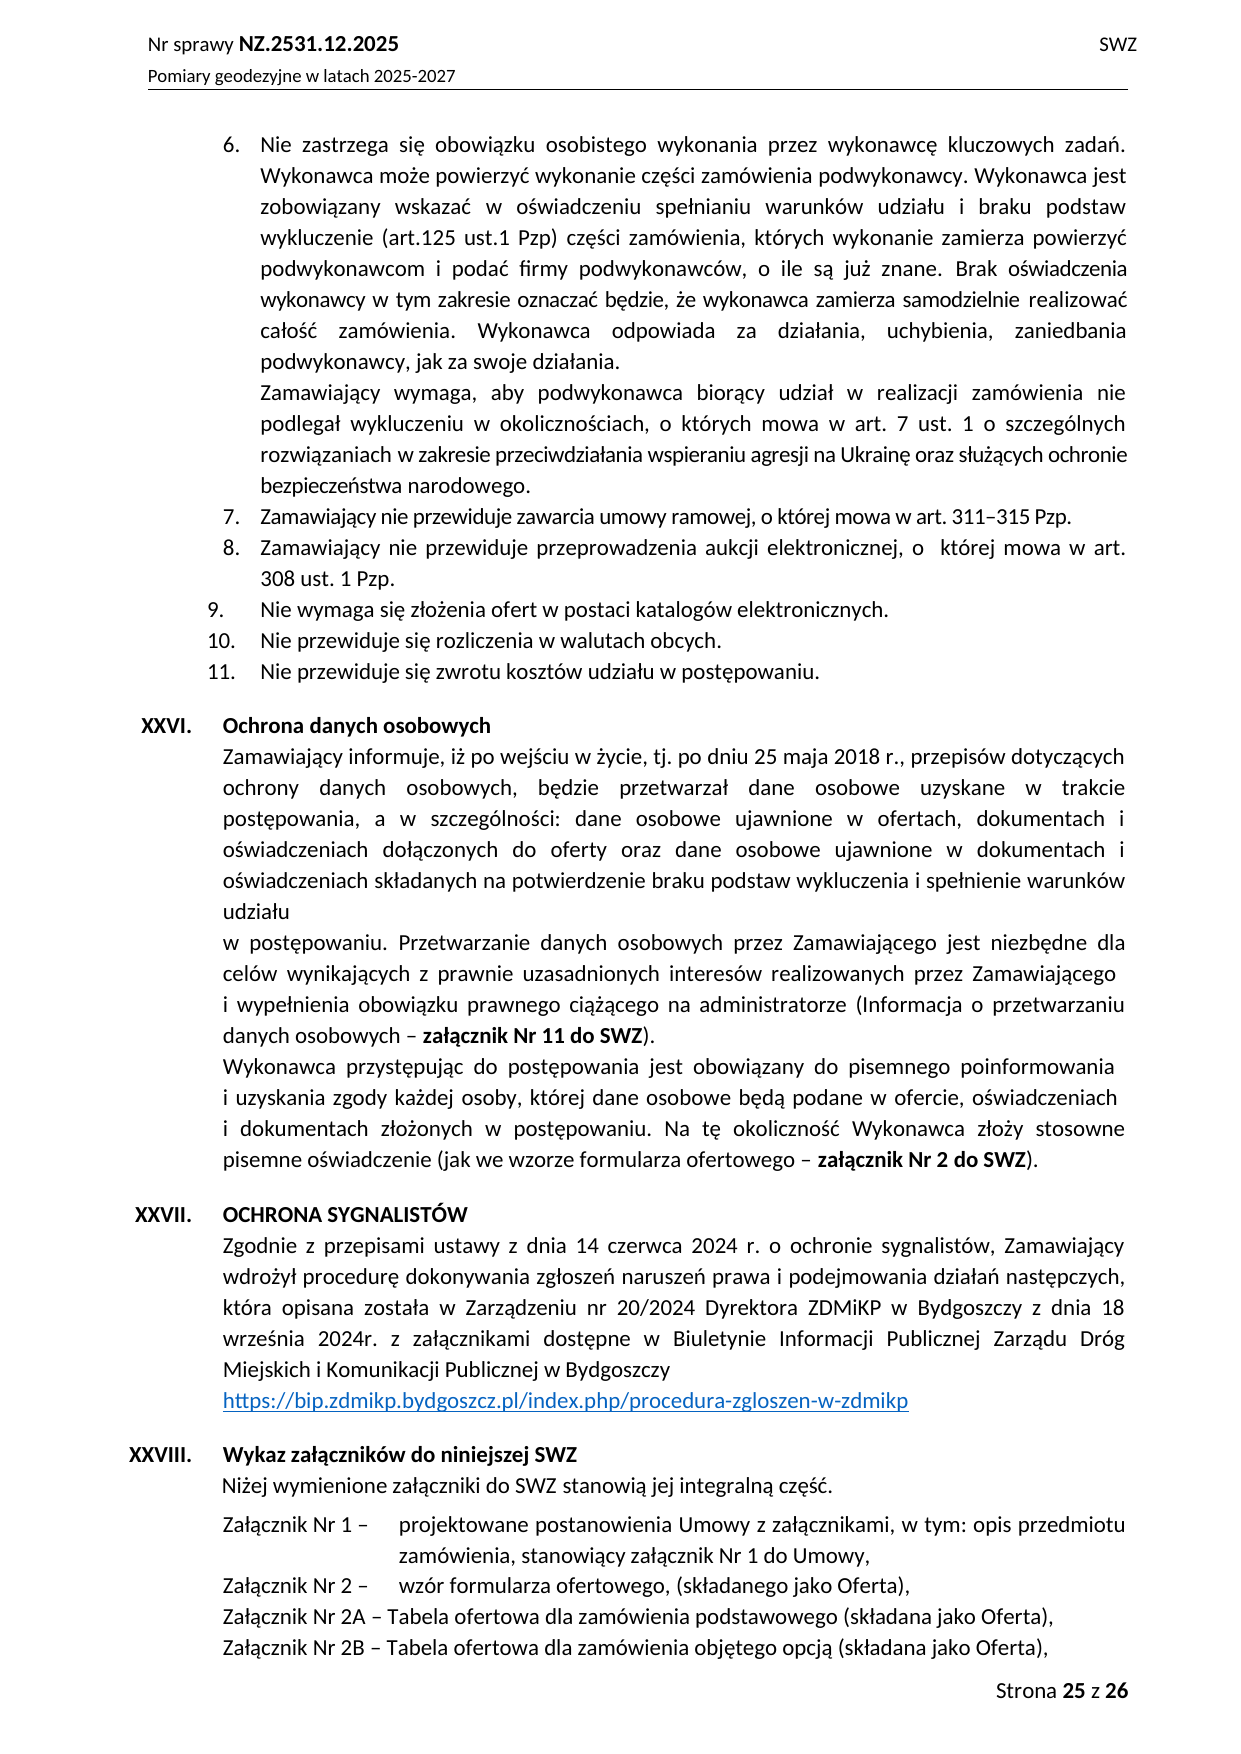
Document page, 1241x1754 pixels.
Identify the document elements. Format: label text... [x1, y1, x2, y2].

list Nie przewiduje się zwrotu kosztów udziału w postępowaniu. [207, 657, 1127, 685]
text Zamawiający informuje, iż po wejściu w życie, tj. po dniu 25 maja 2018 r., przepisów dotyczących ochrony danych osobowych, będzie przetwarzał dane osobowe uzyskane w trakcie postępowania, a w szczególności: dane osobowe ujawnione w ofertach, dokumentach i oświadczeniach dołączonych do oferty oraz dane osobowe ujawnione w dokumentach i oświadczeniach składanych na potwierdzenie braku podstaw wykluczenia i spełnienie warunków udziału w postępowaniu. Przetwarzanie danych osobowych przez Zamawiającego jest niezbędne dla celów wynikających z prawnie uzasadnionych interesów realizowanych przez Zamawiającego i wypełnienia obowiązku prawnego ciążącego na administratorze (Informacja o przetwarzaniu danych osobowych – załącznik Nr 11 do SWZ). [223, 742, 1127, 1049]
text Niżej wymienione załączniki do SWZ stanowią jej integralną część. [222, 1471, 1127, 1499]
text Wykonawca przystępując do postępowania jest obowiązany do pisemnego poinformowania i uzyskania zgody każdej osoby, której dane osobowe będą podane w ofercie, oświadczeniach i dokumentach złożonych w postępowaniu. Na tę okoliczność Wykonawca złoży stosowne pisemne oświadczenie (jak we wzorze formularza ofertowego – załącznik Nr 2 do SWZ). [223, 1052, 1127, 1173]
text Zgodnie z przepisami ustawy z dnia 14 czerwca 2024 r. o ochronie sygnalistów, Zamawiający wdrożył procedurę dokonywania zgłoszeń naruszeń prawa i podejmowania działań następczych, która opisana została w Zarządzeniu nr 20/2024 Dyrektora ZDMiKP w Bydgoszczy z dnia 18 września 2024r. z załącznikami dostępne w Biuletynie Informacji Publicznej Zarządu Dróg Miejskich i Komunikacji Publicznej w Bydgoszczy [223, 1231, 1127, 1383]
list Wykaz załączników do niniejszej SWZ [192, 1440, 1127, 1468]
list Nie przewiduje się rozliczenia w walutach obcych. [207, 626, 1127, 654]
list Ochrona danych osobowych [192, 711, 1127, 739]
list Nie zastrzega się obowiązku osobistego wykonania przez wykonawcę kluczowych zadań. Wykonawca może powierzyć wykonanie części zamówienia podwykonawcy. Wykonawca jest zobowiązany wskazać w oświadczeniu spełnianiu warunków udziału i braku podstaw wykluczenie (art.125 ust.1 Pzp) części zamówienia, których wykonanie zamierza powierzyć podwykonawcom i podać firmy podwykonawców, o ile są już znane. Brak oświadczenia wykonawcy w tym zakresie oznaczać będzie, że wykonawca zamierza samodzielnie realizować całość zamówienia. Wykonawca odpowiada za działania, uchybienia, zaniedbania podwykonawcy, jak za swoje działania. Zamawiający wymaga, aby podwykonawca biorący udział w realizacji zamówienia nie podlegał wykluczeniu w okolicznościach, o których mowa w art. 7 ust. 1 o szczególnych rozwiązaniach w zakresie przeciwdziałania wspieraniu agresji na Ukrainę oraz służących ochronie bezpieczeństwa narodowego. [223, 130, 1127, 499]
list Nie wymaga się złożenia ofert w postaci katalogów elektronicznych. [207, 595, 1127, 623]
text Załącznik Nr 1 – projektowane postanowienia Umowy z załącznikami, w tym: opis przedmiotu zamówienia, stanowiący załącznik Nr 1 do Umowy, [223, 1510, 1127, 1569]
text https://bip.zdmikp.bydgoszcz.pl/index.php/procedura-zgloszen-w-zdmikp [223, 1386, 1127, 1414]
text Załącznik Nr 2A – Tabela ofertowa dla zamówienia podstawowego (składana jako Oferta), [223, 1602, 1181, 1630]
list Zamawiający nie przewiduje przeprowadzenia aukcji elektronicznej, o której mowa w art. 308 ust. 1 Pzp. [223, 533, 1127, 592]
text Załącznik Nr 2 – wzór formularza ofertowego, (składanego jako Oferta), [223, 1572, 1181, 1600]
list Zamawiający nie przewiduje zawarcia umowy ramowej, o której mowa w art. 311–315 Pzp. [223, 502, 1127, 530]
list OCHRONA SYGNALISTÓW [192, 1200, 1127, 1228]
text Załącznik Nr 2B – Tabela ofertowa dla zamówienia objętego opcją (składana jako Oferta), [223, 1633, 1181, 1661]
